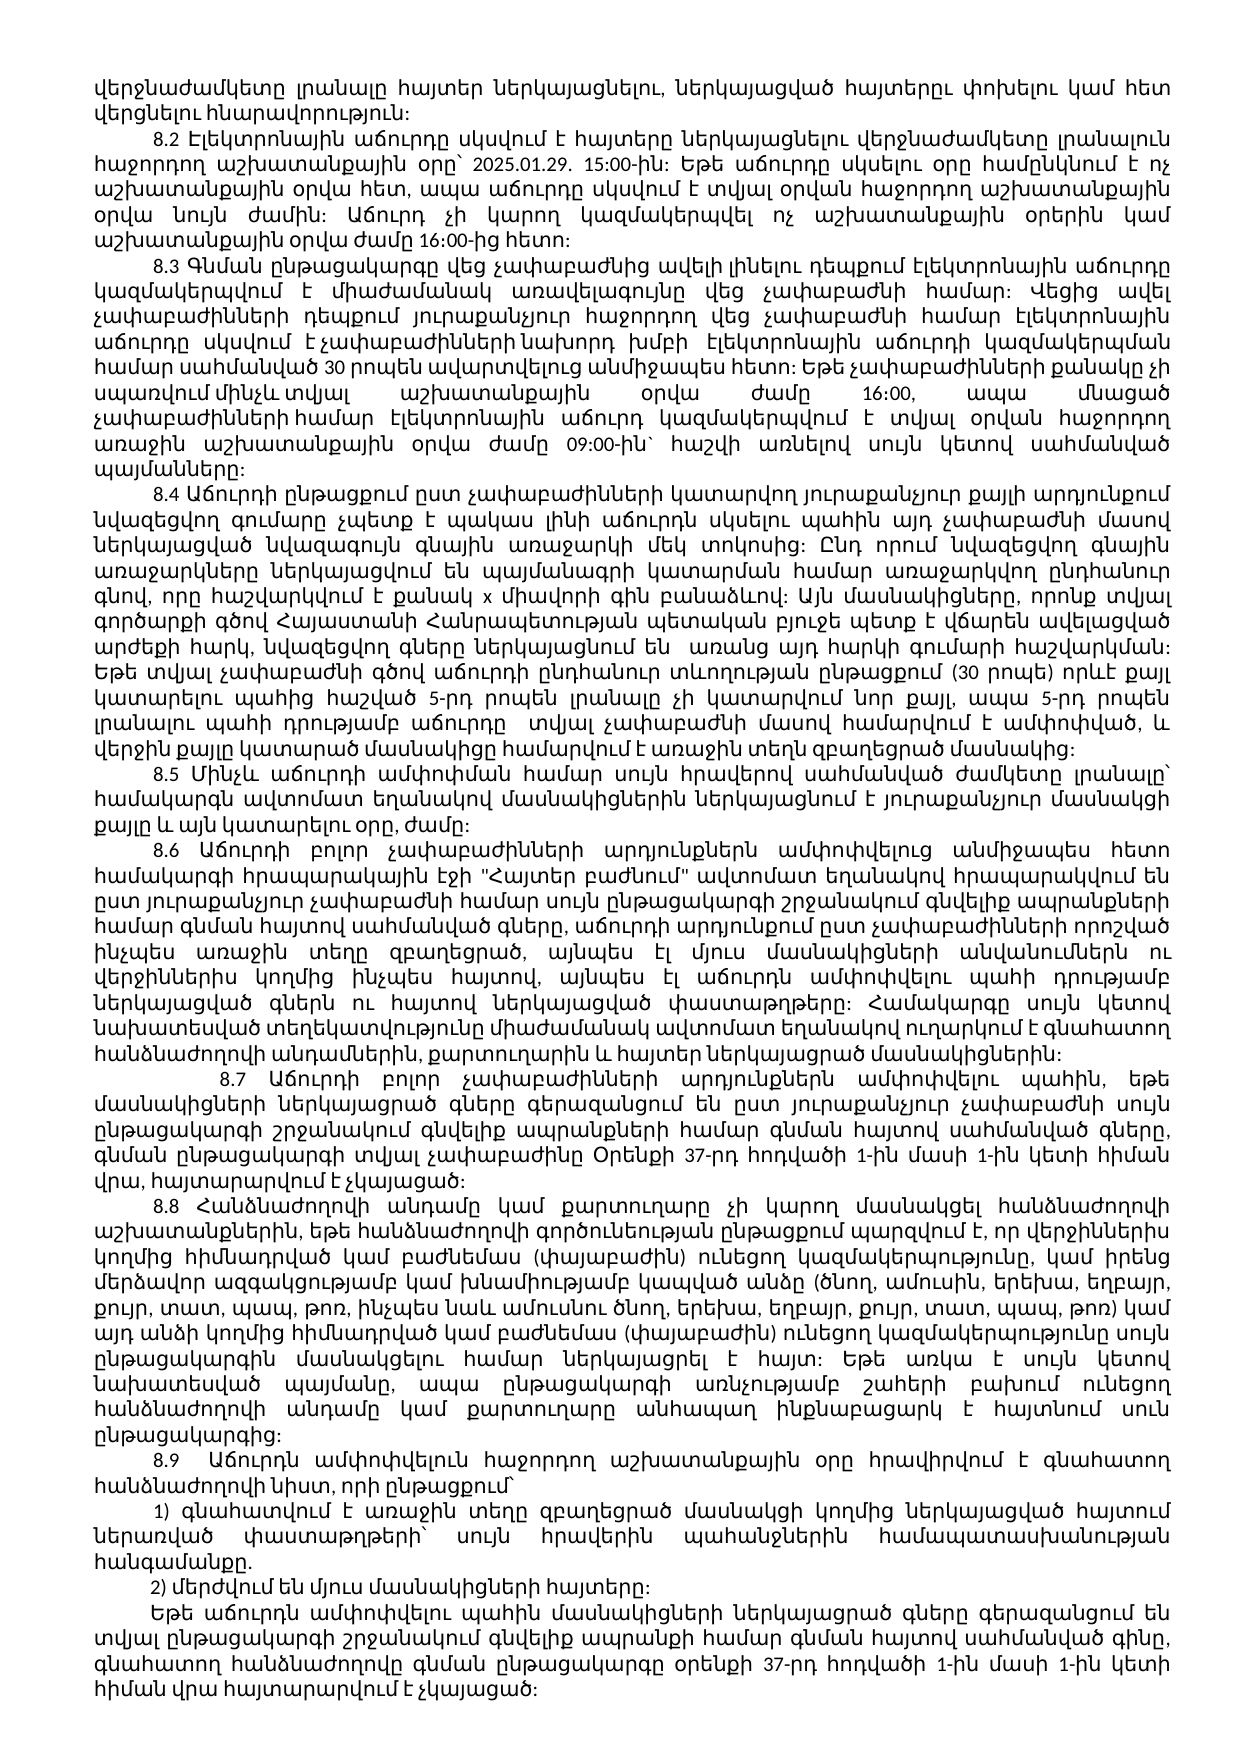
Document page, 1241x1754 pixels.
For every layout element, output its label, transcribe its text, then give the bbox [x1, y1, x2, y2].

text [94, 75, 1171, 126]
text 8.2 Էլեկտրոնային աճուրդը սկսվում է հայտերը ներկայացնելու վերջնաժամկետը լրանալուն հաջորդող աշխատանքային օրը՝ 2025.01.29. 15:00 -ին: Եթե աճուրդը սկսելու օրը համընկնում է ոչ աշխատանքային օրվա հետ, ապա աճուրդը սկսվում է տվյալ օրվան հաջորդող աշխատանքային օրվա նույն ժամին: Աճուրդ չի կարող կազմակերպվել ոչ աշխատանքային օրերին կամ աշխատանքային օրվա ժամը 16։00-ից հետո: [94, 126, 1171, 253]
text 8.6 Աճուրդի բոլոր չափաբաժինների արդյունքներն ամփոփվելուց անմիջապես հետո համակարգի հրապարակային էջի "Հայտեր բաժնում" ավտոմատ եղանակով հրապարակվում են ըստ յուրաքանչյուր չափաբաժնի համար սույն ընթացակարգի շրջանակում գնվելիք ապրանքների համար գնման հայտով սահմանված գները, աճուրդի արդյունքում ըստ չափաբաժինների որոշված ինչպես առաջին տեղը զբաղեցրած, այնպես էլ մյուս մասնակիցների անվանումներն ու վերջիններիս կողմից ինչպես հայտով, այնպես էլ աճուրդն ամփոփվելու պահի դրությամբ ներկայացված գներն ու հայտով ներկայացված փաստաթղթերը: Համակարգը սույն կետով նախատեսված տեղեկատվությունը միաժամանակ ավտոմատ եղանակով ուղարկում է գնահատող հանձնաժողովի անդամներին, քարտուղարին և հայտեր ներկայացրած մասնակիցներին: [94, 837, 1171, 1066]
text Եթե աճուրդն ամփոփվելու պահին մասնակիցների ներկայացրած գները գերազանցում են տվյալ ընթացակարգի շրջանակում գնվելիք ապրանքի համար գնման հայտով սահմանված գինը, գնահատող հանձնաժողովը գնման ընթացակարգը օրենքի 37-րդ հոդվածի 1-ին մասի 1-ին կետի հիման վրա հայտարարվում է չկայացած: [94, 1600, 1171, 1702]
text 8.5 Մինչև աճուրդի ամփոփման համար սույն հրավերով սահմանված ժամկետը լրանալը՝ համակարգն ավտոմատ եղանակով մասնակիցներին ներկայացնում է յուրաքանչյուր մասնակցի քայլը և այն կատարելու օրը, ժամը: [94, 761, 1171, 837]
text 8.9 Աճուրդն ամփոփվելուն հաջորդող աշխատանքային օրը հրավիրվում է գնահատող հանձնաժողովի նիստ, որի ընթացքում՝ [94, 1447, 1171, 1498]
text 8.4 Աճուրդի ընթացքում ըստ չափաբաժինների կատարվող յուրաքանչյուր քայլի արդյունքում նվազեցվող գումարը չպետք է պակաս լինի աճուրդն սկսելու պահին այդ չափաբաժնի մասով ներկայացված նվազագույն գնային առաջարկի մեկ տոկոսից: Ընդ որում նվազեցվող գնային առաջարկները ներկայացվում են պայմանագրի կատարման համար առաջարկվող ընդհանուր գնով, որը հաշվարկվում է քանակ x միավորի գին բանաձևով: Այն մասնակիցները, որոնք տվյալ գործարքի գծով Հայաստանի Հանրապետության պետական բյուջե պետք է վճարեն ավելացված արժեքի հարկ, նվազեցվող գները ներկայացնում են առանց այդ հարկի գումարի հաշվարկման: Եթե տվյալ չափաբաժնի գծով աճուրդի ընդհանուր տևողության ընթացքում (30 րոպե) որևէ քայլ կատարելու պահից հաշված 5-րդ րոպեն լրանալը չի կատարվում նոր քայլ, ապա 5-րդ րոպեն լրանալու պահի դրությամբ աճուրդը տվյալ չափաբաժնի մասով համարվում է ամփոփված, և վերջին քայլը կատարած մասնակիցը համարվում է առաջին տեղն զբաղեցրած մասնակից: [94, 482, 1171, 761]
text 2) մերժվում են մյուս մասնակիցների հայտերը: [94, 1574, 1171, 1600]
text 8.3 Գնման ընթացակարգը վեց չափաբաժնից ավելի լինելու դեպքում էլեկտրոնային աճուրդը կազմակերպվում է միաժամանակ առավելագույնը վեց չափաբաժնի համար: Վեցից ավել չափաբաժինների դեպքում յուրաքանչյուր հաջորդող վեց չափաբաժնի համար էլեկտրոնային աճուրդը սկսվում է չափաբաժինների նախորդ խմբի էլեկտրոնային աճուրդի կազմակերպման համար սահմանված 30 րոպեն ավարտվելուց անմիջապես հետո: Եթե չափաբաժինների քանակը չի սպառվում մինչև տվյալ աշխատանքային օրվա ժամը 16։00, ապա մնացած չափաբաժինների համար էլեկտրոնային աճուրդ կազմակերպվում է տվյալ օրվան հաջորդող առաջին աշխատանքային օրվա ժամը 09:00-ին` հաշվի առնելով սույն կետով սահմանված պայմանները: [94, 253, 1171, 482]
text 1) գնահատվում է առաջին տեղը զբաղեցրած մասնակցի կողմից ներկայացված հայտում ներառված փաստաթղթերի՝ սույն հրավերին պահանջներին համապատասխանության հանգամանքը. [94, 1498, 1171, 1574]
text 8.8 Հանձնաժողովի անդամը կամ քարտուղարը չի կարող մասնակցել հանձնաժողովի աշխատանքներին, եթե հանձնաժողովի գործունեության ընթացքում պարզվում է, որ վերջիններիս կողմից հիմնադրված կամ բաժնեմաս (փայաբաժին) ունեցող կազմակերպությունը, կամ իրենց մերձավոր ազգակցությամբ կամ խնամիությամբ կապված անձը (ծնող, ամուսին, երեխա, եղբայր, քույր, տատ, պապ, թոռ, ինչպես նաև ամուսնու ծնող, երեխա, եղբայր, քույր, տատ, պապ, թոռ) կամ այդ անձի կողմից հիմնադրված կամ բաժնեմաս (փայաբաժին) ունեցող կազմակերպությունը սույն ընթացակարգին մասնակցելու համար ներկայացրել է հայտ: Եթե առկա է սույն կետով նախատեսված պայմանը, ապա ընթացակարգի առնչությամբ շահերի բախում ունեցող հանձնաժողովի անդամը կամ քարտուղարը անհապաղ ինքնաբացարկ է հայտնում սուն ընթացակարգից: [94, 1193, 1171, 1447]
text 8.7 Աճուրդի բոլոր չափաբաժինների արդյունքներն ամփոփվելու պահին, եթե մասնակիցների ներկայացրած գները գերազանցում են ըստ յուրաքանչյուր չափաբաժնի սույն ընթացակարգի շրջանակում գնվելիք ապրանքների համար գնման հայտով սահմանված գները, գնման ընթացակարգի տվյալ չափաբաժինը Օրենքի 37-րդ հոդվածի 1-ին մասի 1-ին կետի հիման վրա, հայտարարվում է չկայացած: [94, 1066, 1171, 1193]
